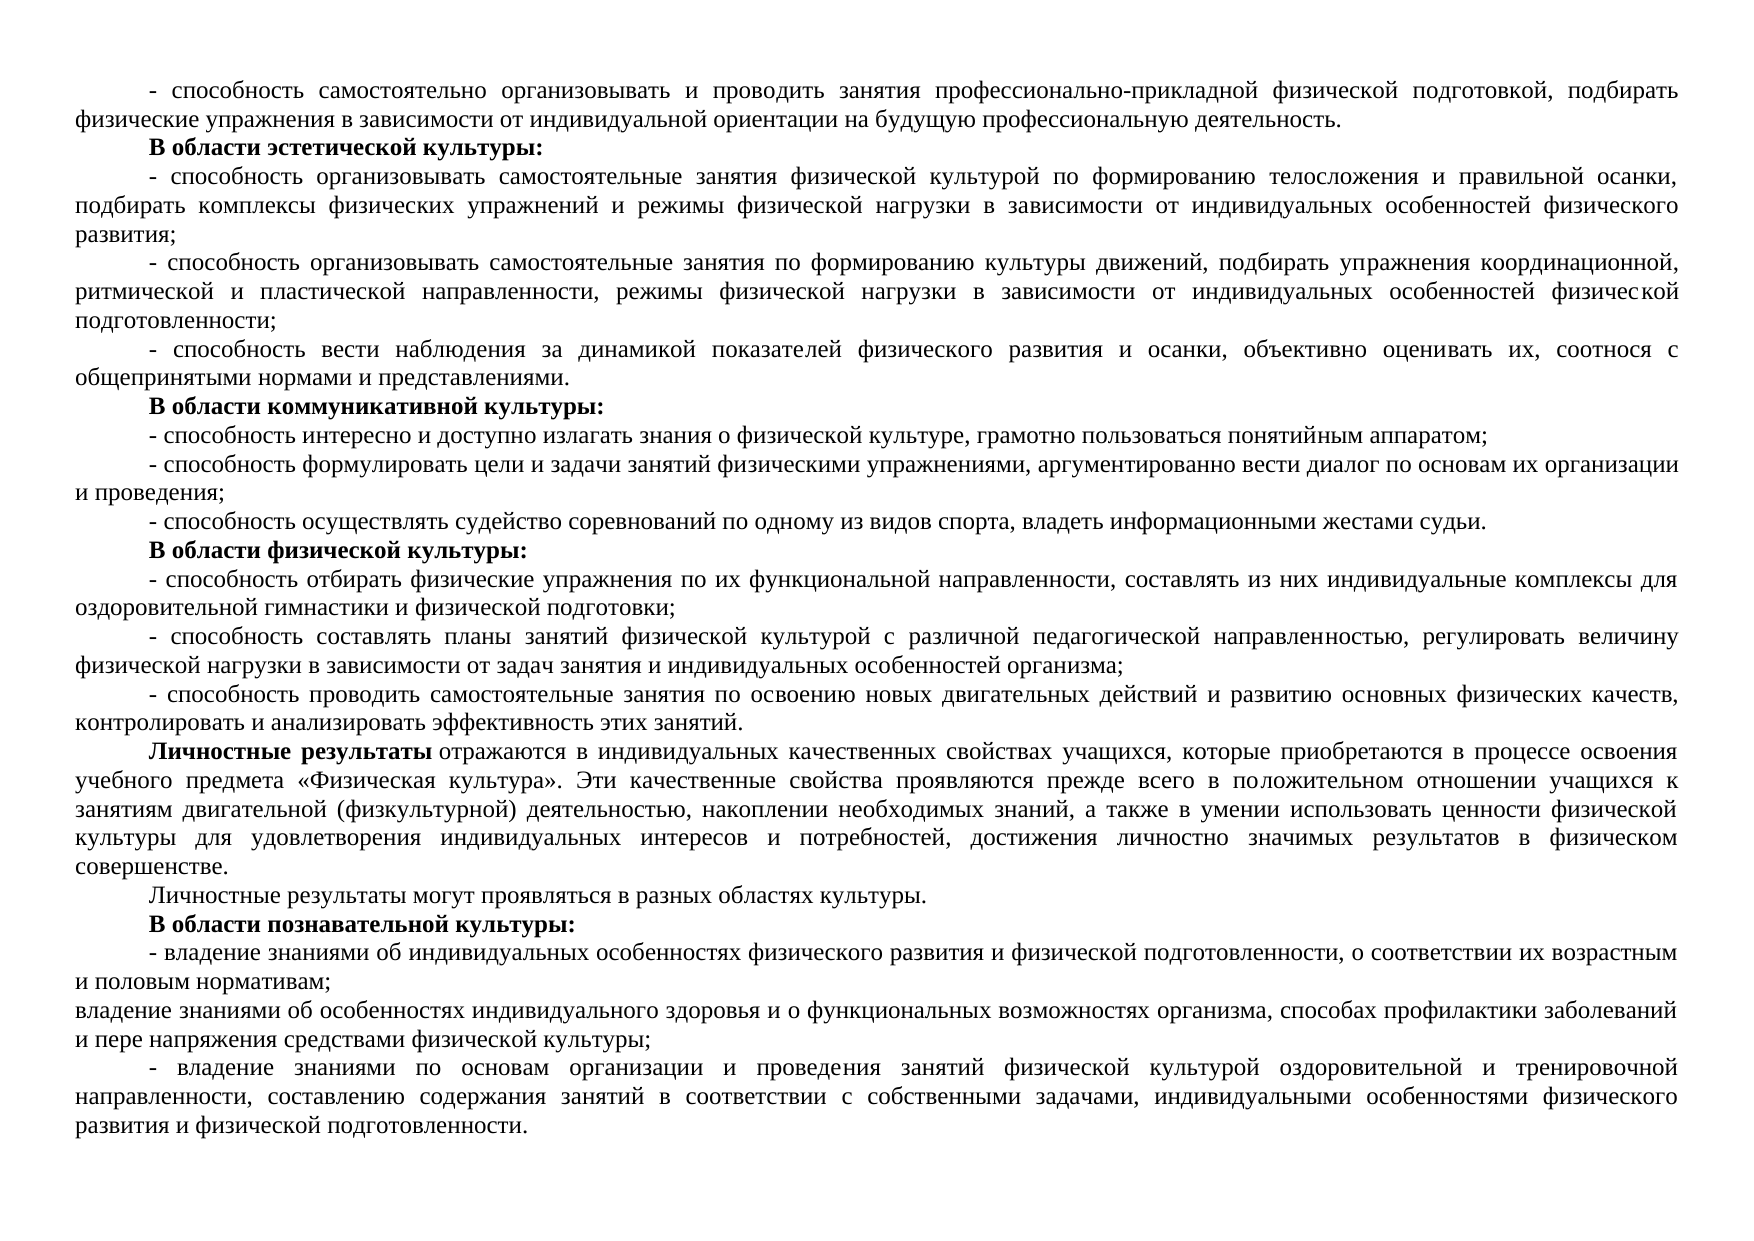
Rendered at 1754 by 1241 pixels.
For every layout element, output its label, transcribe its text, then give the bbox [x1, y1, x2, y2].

text В области познавательной культуры: [75, 909, 1679, 937]
text - владение знаниями по основам организации и проведения занятий физической культурой оздоровительной и тренировочной направленности, составлению содержания занятий в соответствии с собственными задачами, индивидуальными особенностями физического развития и физической подготовленности. [75, 1052, 1679, 1139]
text - способность организовывать самостоятельные занятия физической культурой по формированию телосложения и правильной осанки, подбирать комплексы физических упражнений и режимы физической нагрузки в зависимости от индивидуальных особенностей физического развития; [75, 161, 1679, 247]
text - способность отбирать физические упражнения по их функциональной направленности, составлять из них индивидуальные комплексы для оздоровительной гимнастики и физической подготовки; [75, 564, 1679, 621]
text В области эстетической культуры: [75, 132, 1679, 161]
text - способность формулировать цели и задачи занятий физическими упражнениями, аргументированно вести диалог по основам их организации и проведения; [75, 449, 1679, 506]
text В области коммуникативной культуры: [75, 391, 1679, 420]
text владение знаниями об особенностях индивидуального здоровья и о функциональных возможностях организма, способах профилактики заболеваний и пере напряжения средствами физической культуры; [75, 995, 1679, 1052]
text - владение знаниями об индивидуальных особенностях физического развития и физической подготовленности, о соответствии их возрастным и половым нормативам; [75, 937, 1679, 995]
text - способность организовывать самостоятельные занятия по формированию культуры движений, подбирать упражнения координационной, ритмической и пластической направленности, режимы физической нагрузки в зависимости от индивидуальных особенностей физической подготовленности; [75, 247, 1679, 334]
text Личностные результаты могут проявляться в разных областях культуры. [75, 880, 1679, 909]
text - способность интересно и доступно излагать знания о физической культуре, грамотно пользоваться понятийным аппаратом; [75, 420, 1679, 449]
text - способность составлять планы занятий физической культурой с различной педагогической направленностью, регулировать величину физической нагрузки в зависимости от задач занятия и индивидуальных особенностей организма; [75, 621, 1679, 679]
text - способность самостоятельно организовывать и проводить занятия профессионально-прикладной физической подготовкой, подбирать физические упражнения в зависимости от индивидуальной ориентации на будущую профессиональную деятельность. [75, 75, 1679, 132]
text - способность вести наблюдения за динамикой показателей физического развития и осанки, объективно оценивать их, соотнося с общепринятыми нормами и представлениями. [75, 334, 1679, 391]
text - способность осуществлять судейство соревнований по одному из видов спорта, владеть информационными жестами судьи. [75, 506, 1679, 535]
text - способность проводить самостоятельные занятия по освоению новых двигательных действий и развитию основных физических качеств, контролировать и анализировать эффективность этих занятий. [75, 679, 1679, 736]
text Личностные результаты отражаются в индивидуальных качественных свойствах учащихся, которые приобретаются в процессе освоения учебного предмета «Физическая культура». Эти качественные свойства проявляются прежде всего в положительном отношении учащихся к занятиям двигательной (физкультурной) деятельностью, накоплении необходимых знаний, а также в умении использовать ценности физической культуры для удовлетворения индивидуальных интересов и потребностей, достижения личностно значимых результатов в физическом совершенстве. [75, 736, 1679, 880]
text В области физической культуры: [75, 535, 1679, 564]
